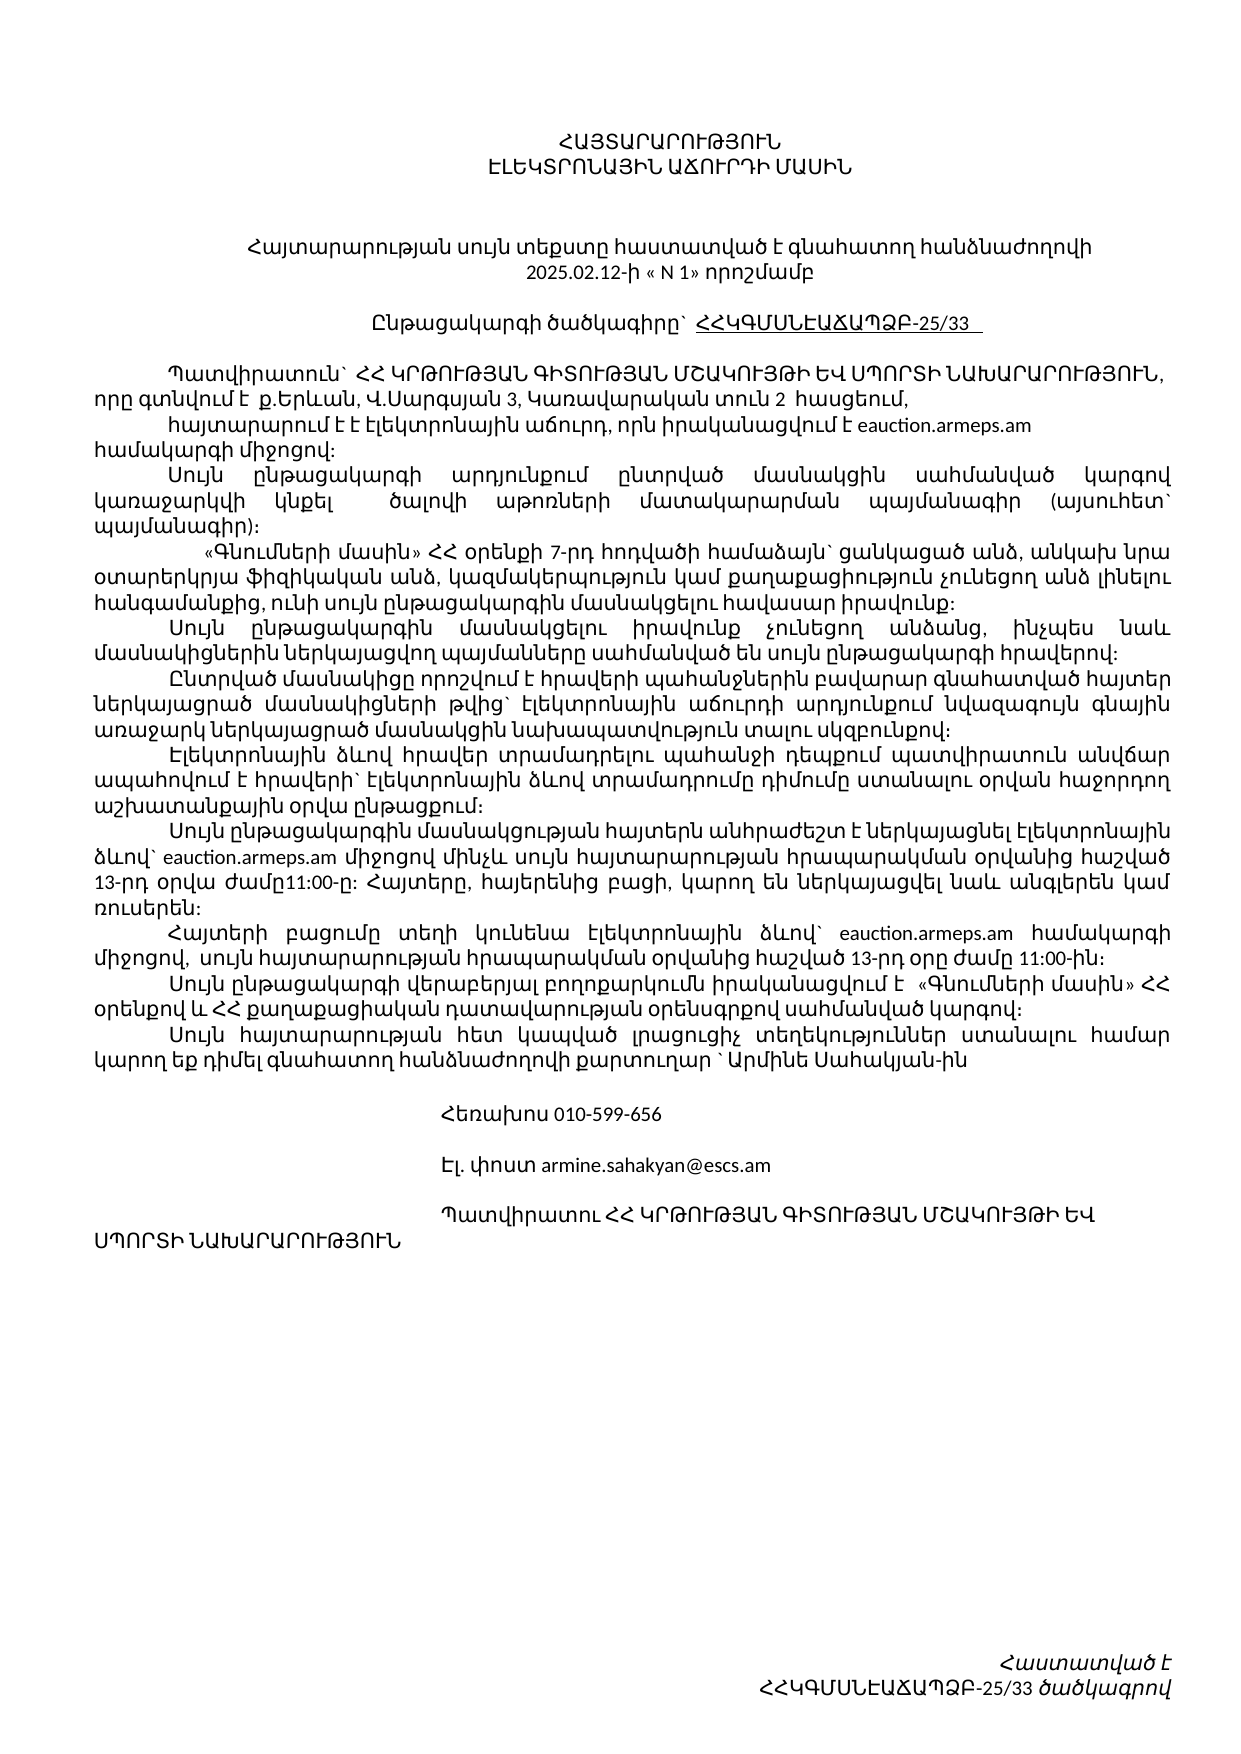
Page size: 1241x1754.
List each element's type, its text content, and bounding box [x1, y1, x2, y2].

text Հաստատված է [94, 1650, 1171, 1675]
text Հայտարարության սույն տեքստը հաստատված է գնահատող հանձնաժողովի [94, 234, 1171, 259]
text Ընթացակարգի ծածկագիրը` ՀՀԿԳՄՍՆԷԱՃԱՊՁԲ-25/33 [94, 310, 1171, 336]
text Սույն ընթացակարգին մասնակցելու իրավունք չունեցող անձանց, ինչպես նաև մասնակիցներին ներկայացվող պայմանները սահմանված են սույն ընթացակարգի հրավերով: [94, 615, 1171, 666]
text Սույն ընթացակարգի արդյունքում ընտրված մասնակցին սահմանված կարգով կառաջարկվի կնքել ծալովի աթոռների մատակարարման պայմանագիր (այսուհետ` պայմանագիր)։ [94, 463, 1171, 539]
text «Գնումների մասին» ՀՀ օրենքի 7-րդ հոդվածի համաձայն` ցանկացած անձ, անկախ նրա օտարերկրյա ֆիզիկական անձ, կազմակերպություն կամ քաղաքացիություն չունեցող անձ լինելու հանգամանքից, ունի սույն ընթացակարգին մասնակցելու հավասար իրավունք: [94, 539, 1171, 615]
text ԷԼԵԿՏՐՈՆԱՅԻՆ ԱՃՈՒՐԴԻ ՄԱՍԻՆ [94, 154, 1171, 180]
text հայտարարում է է էլեկտրոնային աճուրդ, որն իրականացվում է eauction.armeps.am համակարգի միջոցով: [94, 412, 1171, 463]
text Ընտրված մասնակիցը որոշվում է հրավերի պահանջներին բավարար գնահատված հայտեր ներկայացրած մասնակիցների թվից` էլեկտրոնային աճուրդի արդյունքում նվազագույն գնային առաջարկ ներկայացրած մասնակցին նախապատվություն տալու սկզբունքով։ [94, 666, 1171, 742]
text Հայտերի բացումը տեղի կունենա էլեկտրոնային ձևով` eauction.armeps.am համակարգի միջոցով, սույն հայտարարության հրապարակման օրվանից հաշված 13-րդ օրը ժամը 11:00-ին։ [94, 920, 1171, 971]
text ՀՀԿԳՄՍՆԷԱՃԱՊՁԲ-25/33 ծածկագրով [94, 1675, 1171, 1701]
text Սույն ընթացակարգի վերաբերյալ բողոքարկումն իրականացվում է «Գնումների մասին» ՀՀ օրենքով և ՀՀ քաղաքացիական դատավարության օրենսգրքով սահմանված կարգով։ [94, 971, 1171, 1022]
text Սույն հայտարարության հետ կապված լրացուցիչ տեղեկություններ ստանալու համար կարող եք դիմել գնահատող հանձնաժողովի քարտուղար ` Արմինե Սահակյան-ին [94, 1022, 1171, 1073]
text 2025.02.12 -ի « N 1» որոշմամբ [94, 259, 1171, 285]
text Հեռախոս 010-599-656 [94, 1101, 1171, 1126]
text ՀԱՅՏԱՐԱՐՈՒԹՅՈՒՆ [94, 129, 1171, 154]
text Պատվիրատուն` ՀՀ ԿՐԹՈՒԹՅԱՆ ԳԻՏՈՒԹՅԱՆ ՄՇԱԿՈՒՅԹԻ ԵՎ ՍՊՈՐՏԻ ՆԱԽԱՐԱՐՈՒԹՅՈՒՆ, որը գտնվում է ք.Երևան, Վ.Սարգսյան 3, Կառավարական տուն 2 հասցեում, [94, 361, 1171, 412]
text Էլեկտրոնային ձևով հրավեր տրամադրելու պահանջի դեպքում պատվիրատուն անվճար ապահովում է հրավերի` էլեկտրոնային ձևով տրամադրումը դիմումը ստանալու օրվան հաջորդող աշխատանքային օրվա ընթացքում։ [94, 742, 1171, 818]
text Էլ. փոստ armine.sahakyan@escs.am [94, 1152, 1171, 1177]
text Սույն ընթացակարգին մասնակցության հայտերն անհրաժեշտ է ներկայացնել էլեկտրոնային ձևով` eauction.armeps.am միջոցով մինչև սույն հայտարարության հրապարակման օրվանից հաշված 13-րդ օրվա ժամը11:00-ը: Հայտերը, հայերենից բացի, կարող են ներկայացվել նաև անգլերեն կամ ռուսերեն: [94, 818, 1171, 920]
text Պատվիրատու ՀՀ ԿՐԹՈՒԹՅԱՆ ԳԻՏՈՒԹՅԱՆ ՄՇԱԿՈՒՅԹԻ ԵՎ ՍՊՈՐՏԻ ՆԱԽԱՐԱՐՈՒԹՅՈՒՆ [94, 1203, 1171, 1253]
